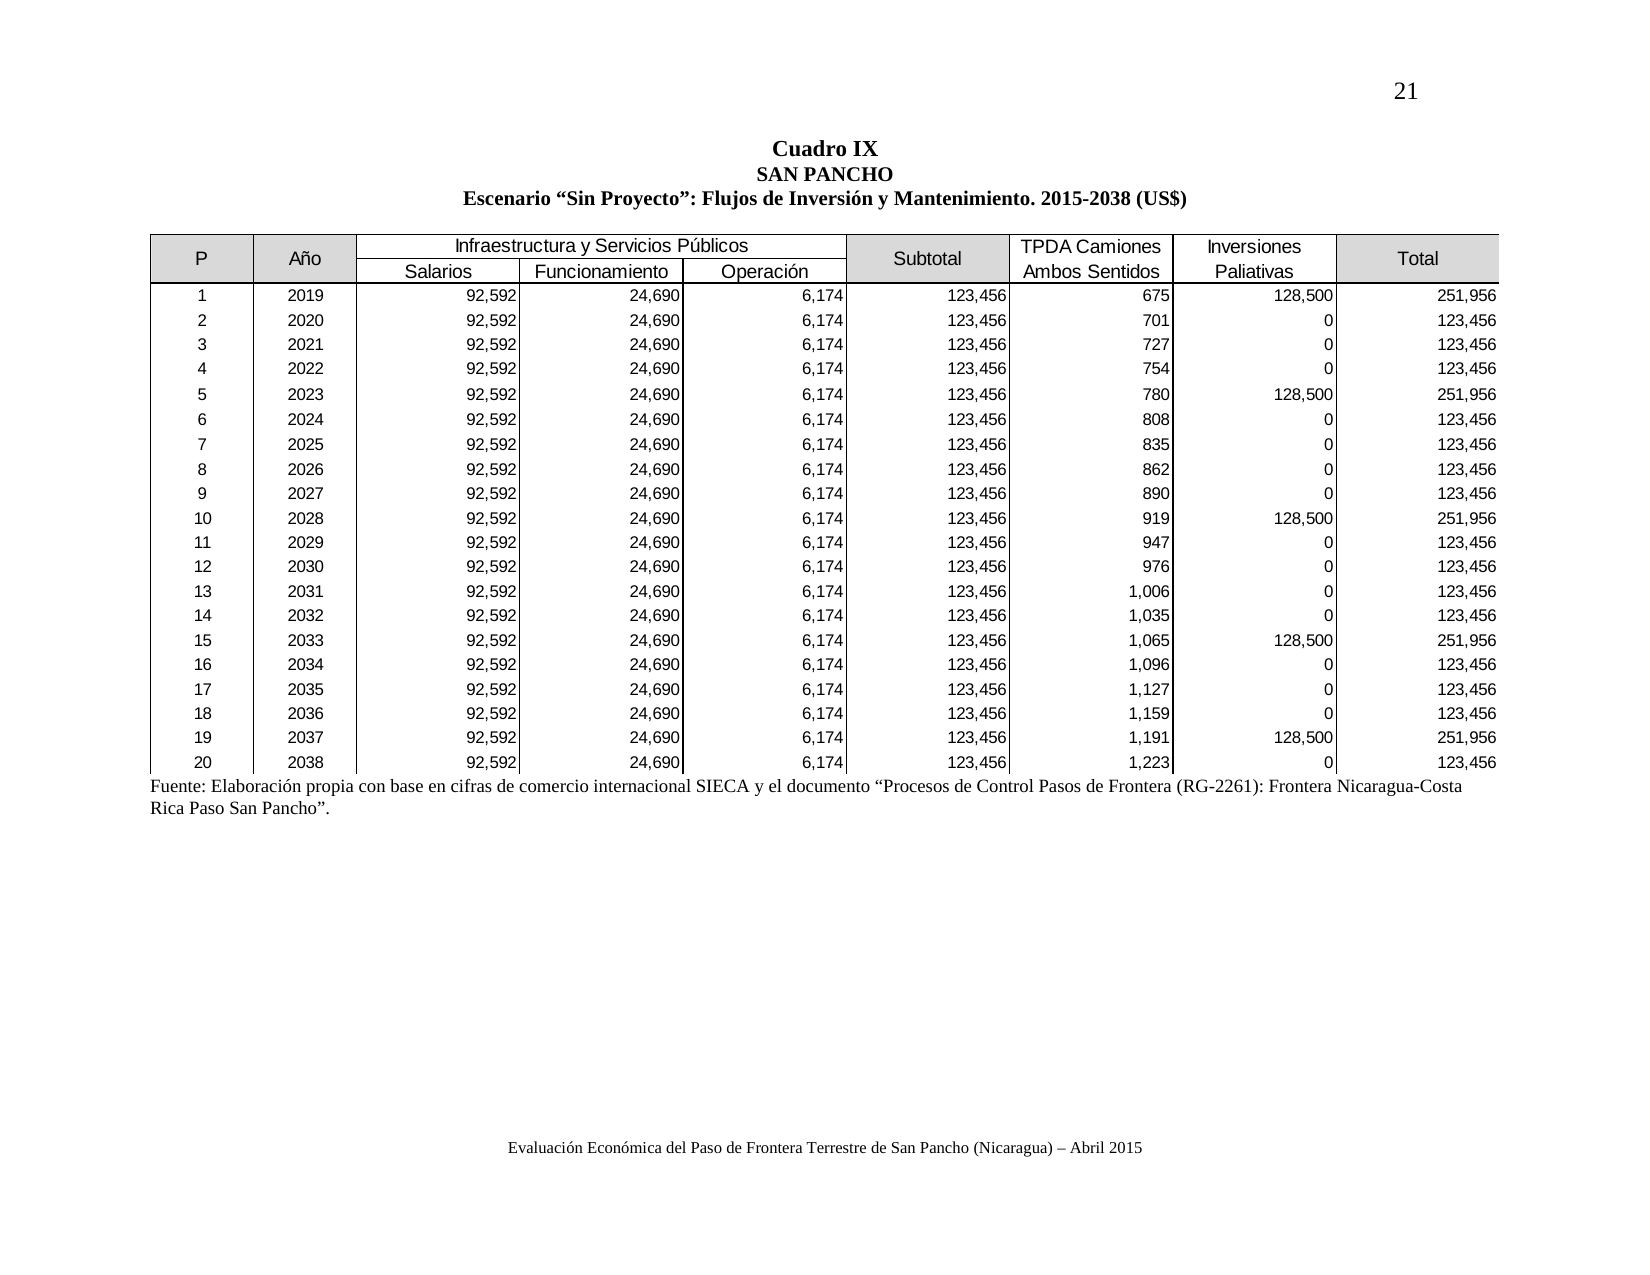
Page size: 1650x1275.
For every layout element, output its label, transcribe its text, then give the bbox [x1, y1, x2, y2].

text SAN PANCHO [150, 162, 1500, 186]
text Escenario “Sin Proyecto”: Flujos de Inversión y Mantenimiento. 2015-2038 (US$) [150, 186, 1500, 210]
text Cuadro IX [150, 135, 1500, 162]
text Fuente: Elaboración propia con base en cifras de comercio internacional SIECA y el documento “Procesos de Control Pasos de Frontera (RG-2261): Frontera Nicaragua-Costa Rica Paso San Pancho”. [150, 775, 1500, 818]
